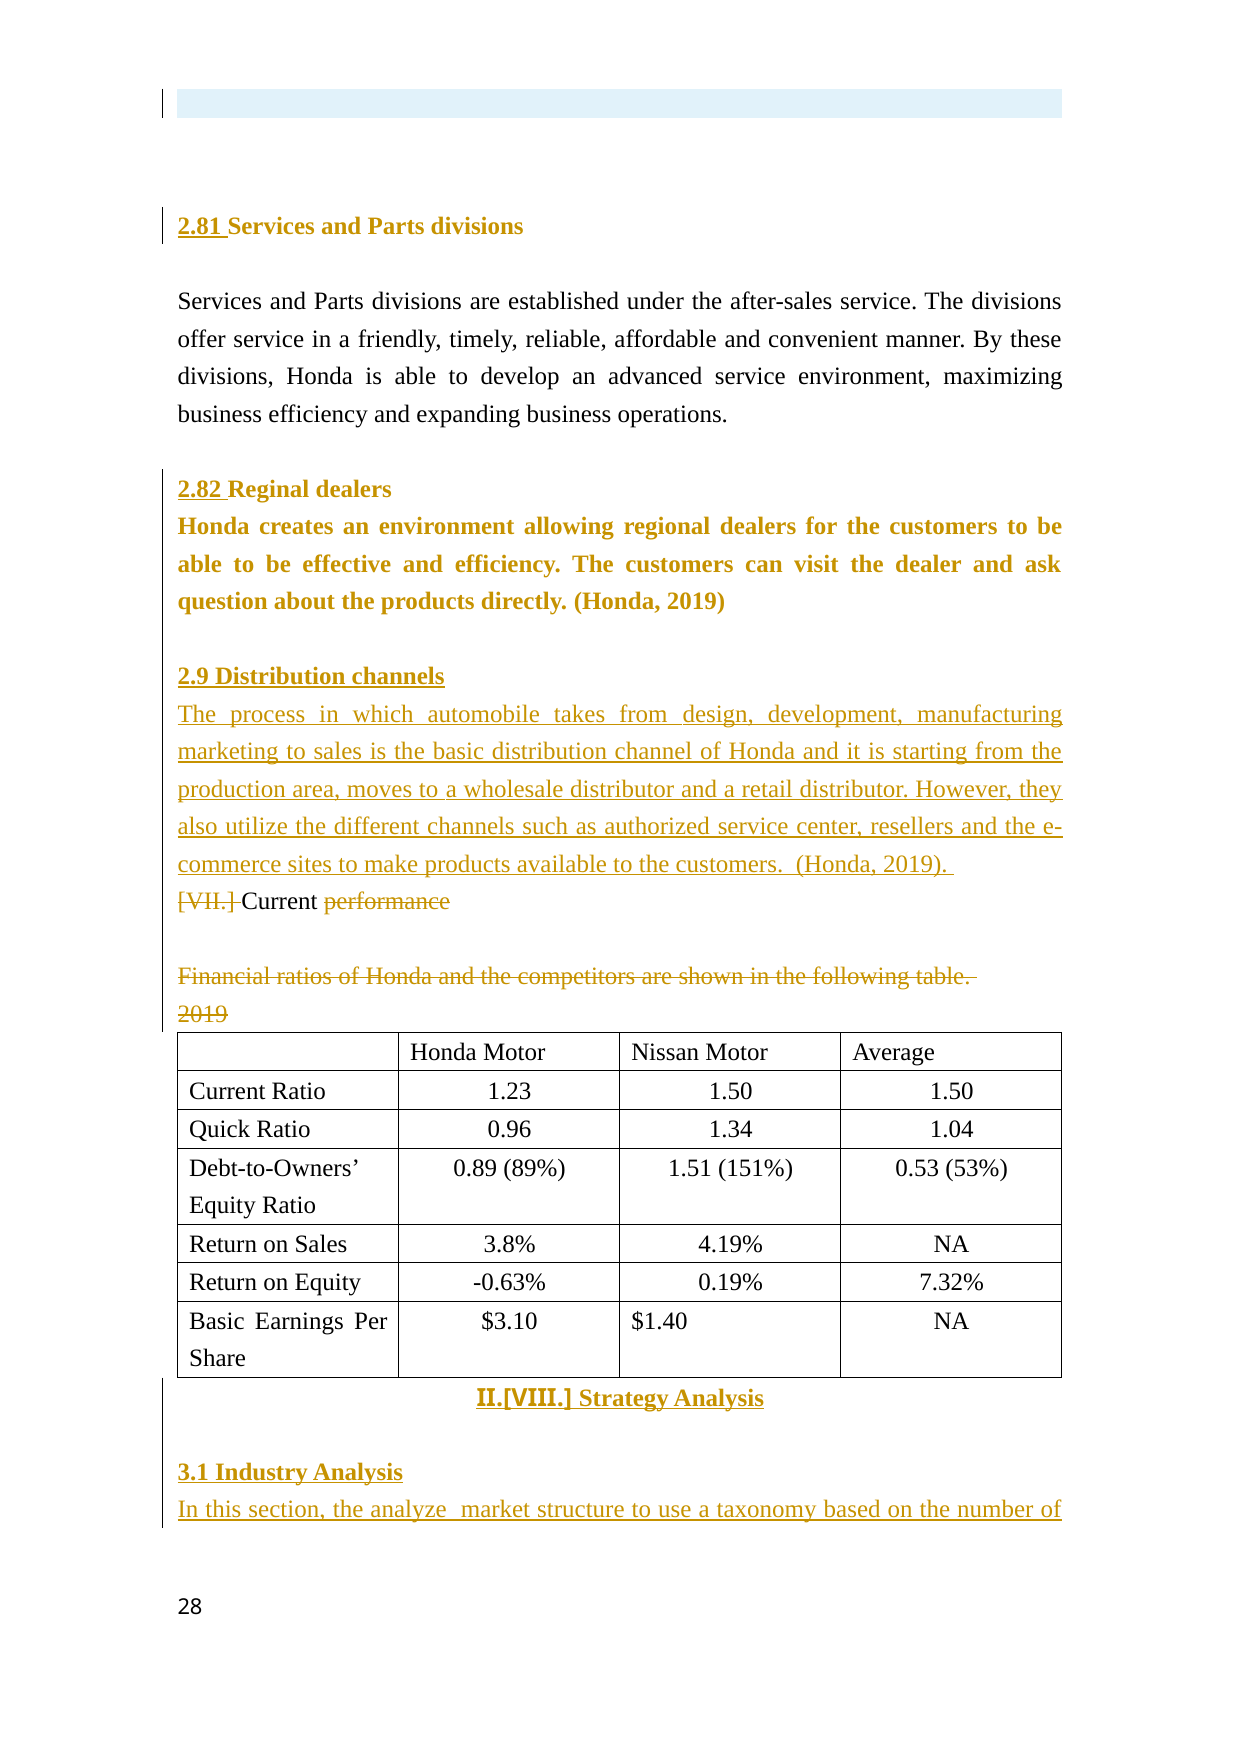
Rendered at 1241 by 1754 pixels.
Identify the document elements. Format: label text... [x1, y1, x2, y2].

table_cell NA [841, 1225, 1061, 1262]
list Reginal dealers [177, 469, 1063, 507]
table_cell 4.19% [620, 1225, 840, 1262]
table_cell 3.8% [399, 1225, 619, 1262]
table_cell $3.10 [399, 1302, 619, 1377]
table_cell 1.50 [841, 1071, 1061, 1109]
table_cell 0.19% [620, 1263, 840, 1301]
text Honda creates an environment allowing regional dealers for the customers to be able to be effective and efficiency. The customers can visit the dealer and ask question about the products directly. (Honda, 2019) [177, 507, 1063, 619]
list Services and Parts divisions [177, 207, 1063, 244]
table_cell Basic Earnings Per Share [178, 1302, 398, 1377]
table_cell 1.51 (151%) [620, 1149, 840, 1223]
table_header Nissan Motor [620, 1033, 840, 1070]
table_cell Quick Ratio [178, 1110, 398, 1147]
text Services and Parts divisions are established under the after-sales service. The divisions offer service in a friendly, timely, reliable, affordable and convenient manner. By these divisions, Honda is able to develop an advanced service environment, maximizing business efficiency and expanding business operations. [177, 282, 1063, 432]
table_cell 0.53 (53%) [841, 1149, 1061, 1223]
table_cell 1.34 [620, 1110, 840, 1147]
table_cell Return on Sales [178, 1225, 398, 1262]
table_cell Debt-to-Owners’ Equity Ratio [178, 1149, 398, 1223]
table_cell NA [841, 1302, 1061, 1377]
table_header Honda Motor [399, 1033, 619, 1070]
table_cell -0.63% [399, 1263, 619, 1301]
table_cell Return on Equity [178, 1263, 398, 1301]
table_cell 1.23 [399, 1071, 619, 1109]
table_cell Current Ratio [178, 1071, 398, 1109]
table_cell 1.50 [620, 1071, 840, 1109]
table_header [178, 1033, 398, 1070]
table_header Average [841, 1033, 1061, 1070]
table_cell 7.32% [841, 1263, 1061, 1301]
table_cell $1.40 [620, 1302, 840, 1377]
table_cell 1.04 [841, 1110, 1061, 1147]
table_cell 0.89 (89%) [399, 1149, 619, 1223]
table_cell 0.96 [399, 1110, 619, 1147]
